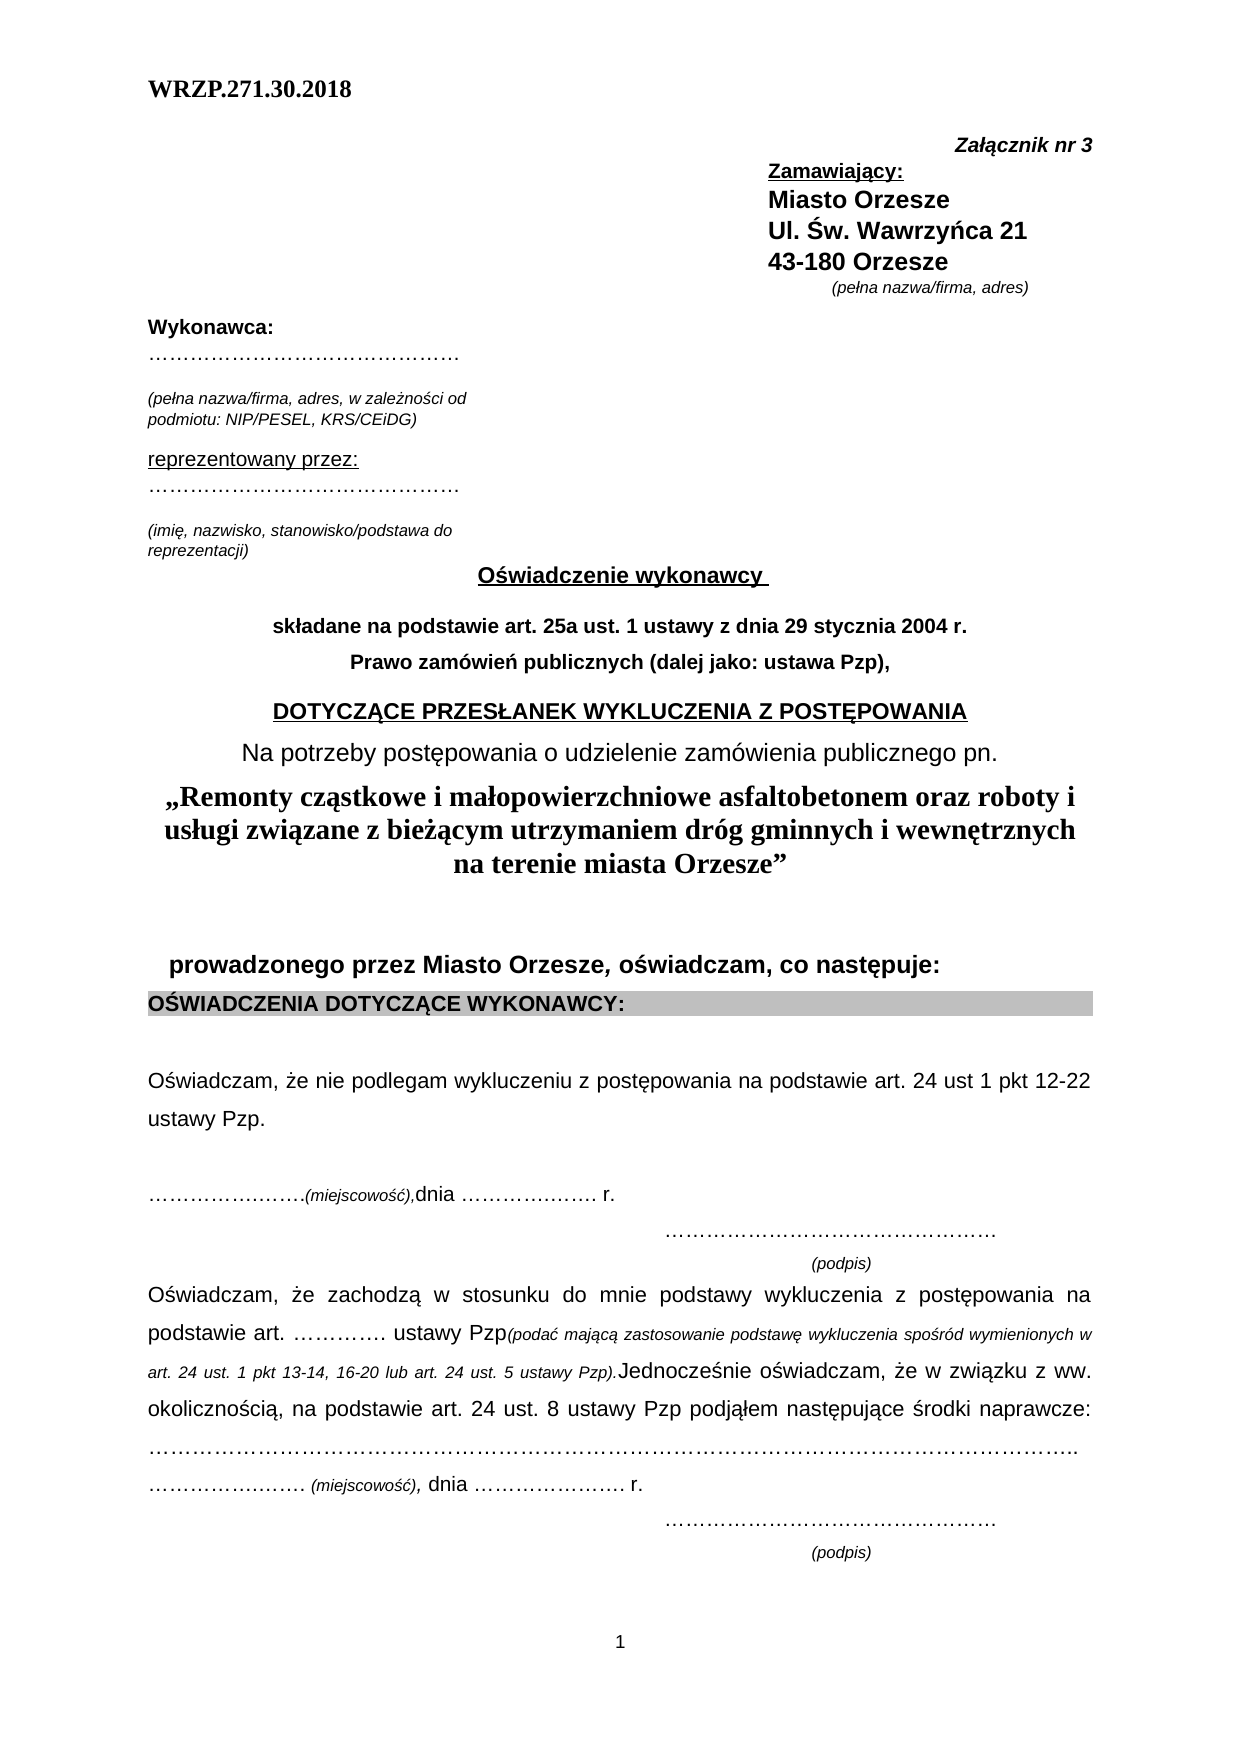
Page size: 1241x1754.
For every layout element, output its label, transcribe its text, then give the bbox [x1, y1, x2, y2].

text Miasto Orzesze [694, 184, 1093, 213]
text Oświadczam, że zachodzą w stosunku do mnie podstawy wykluczenia z postępowania na podstawie art. …………. ustawy Pzp(podać mającą zastosowanie podstawę wykluczenia spośród wymienionych w art. 24 ust. 1 pkt 13-14, 16-20 lub art. 24 ust. 5 ustawy Pzp).Jednocześnie oświadczam, że w związku z ww. okolicznością, na podstawie art. 24 ust. 8 ustawy Pzp podjąłem następujące środki naprawcze: ……………………………………………………………………………………………………………….. [148, 1282, 1093, 1459]
text (podpis) [738, 1543, 1093, 1562]
text Załącznik nr 3 [694, 133, 1093, 157]
text ……………………………………… [148, 472, 472, 496]
text (podpis) [738, 1253, 1093, 1273]
text Oświadczenie wykonawcy [148, 562, 1093, 588]
text składane na podstawie art. 25a ust. 1 ustawy z dnia 29 stycznia 2004 r. [148, 614, 1093, 638]
text …………….……. (miejscowość), dnia …………………. r. [148, 1471, 1093, 1495]
text ………………………………………… [148, 1218, 1093, 1242]
text DOTYCZĄCE PRZESŁANEK WYKLUCZENIA Z POSTĘPOWANIA [148, 698, 1093, 724]
text ………………………………………… [148, 1507, 1093, 1531]
text Prawo zamówień publicznych (dalej jako: ustawa Pzp), [148, 649, 1093, 673]
text Ul. Św. Wawrzyńca 21 [694, 216, 1093, 244]
text „Remonty cząstkowe i małopowierzchniowe asfaltobetonem oraz roboty i usługi związane z bieżącym utrzymaniem dróg gminnych i wewnętrznych na terenie miasta Orzesze” [148, 779, 1093, 879]
text (pełna nazwa/firma, adres, w zależności od podmiotu: NIP/PESEL, KRS/CEiDG) [148, 389, 472, 428]
text ……………………………………… [148, 341, 472, 365]
text OŚWIADCZENIA DOTYCZĄCE WYKONAWCY: [148, 991, 1093, 1016]
text Na potrzeby postępowania o udzielenie zamówienia publicznego pn. [148, 737, 1093, 766]
text …………….…….(miejscowość),dnia ………….……. r. [148, 1182, 1093, 1206]
text reprezentowany przez: [148, 447, 1093, 471]
text prowadzonego przez Miasto Orzesze, oświadczam, co następuje: [148, 950, 1093, 978]
text (imię, nazwisko, stanowisko/podstawa do reprezentacji) [148, 520, 472, 560]
text Zamawiający: [694, 159, 1093, 183]
text Oświadczam, że nie podlegam wykluczeniu z postępowania na podstawie art. 24 ust 1 pkt 12-22 ustawy Pzp. [148, 1068, 1093, 1131]
text Wykonawca: [148, 315, 1093, 339]
text (pełna nazwa/firma, adres) [768, 278, 1093, 297]
text 43-180 Orzesze [694, 247, 1093, 275]
